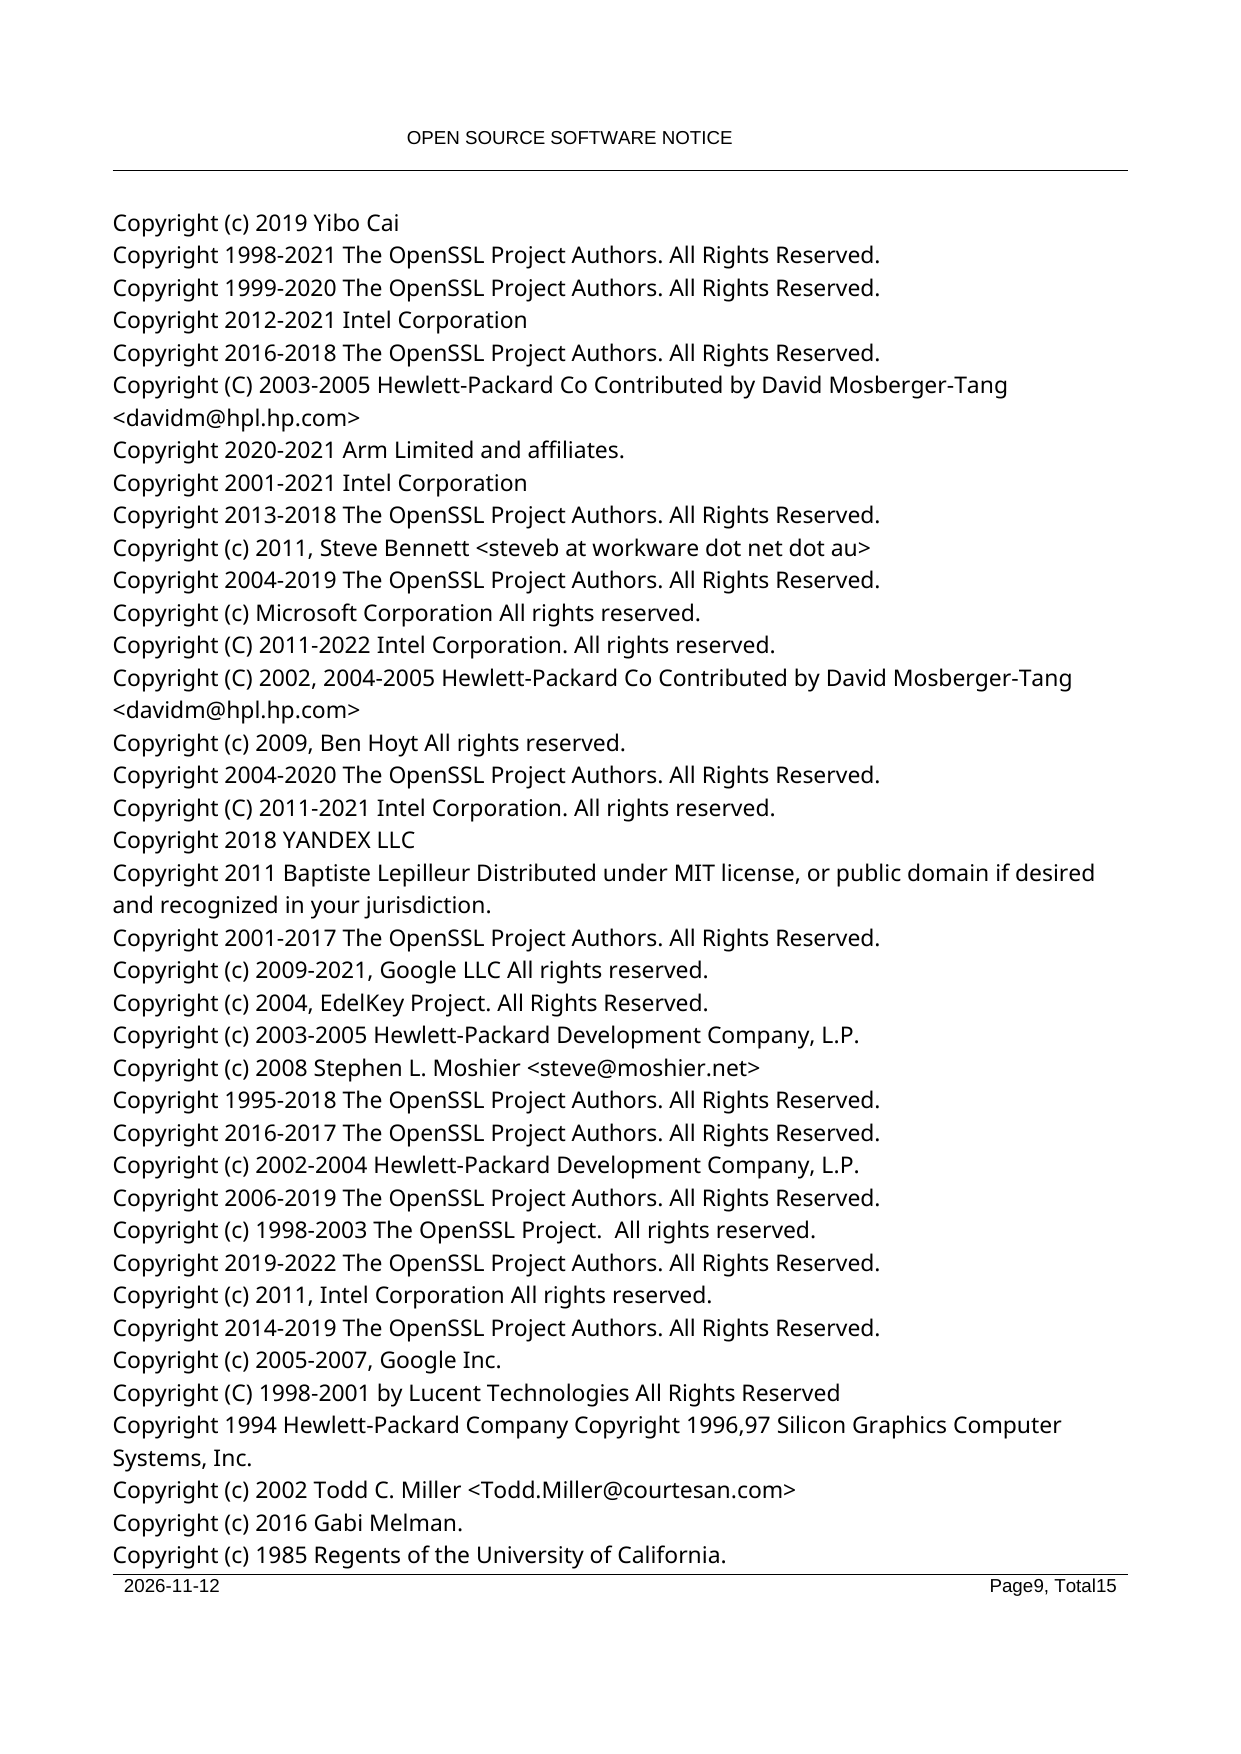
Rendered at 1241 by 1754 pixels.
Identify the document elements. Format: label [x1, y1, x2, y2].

text [112, 206, 1128, 1571]
